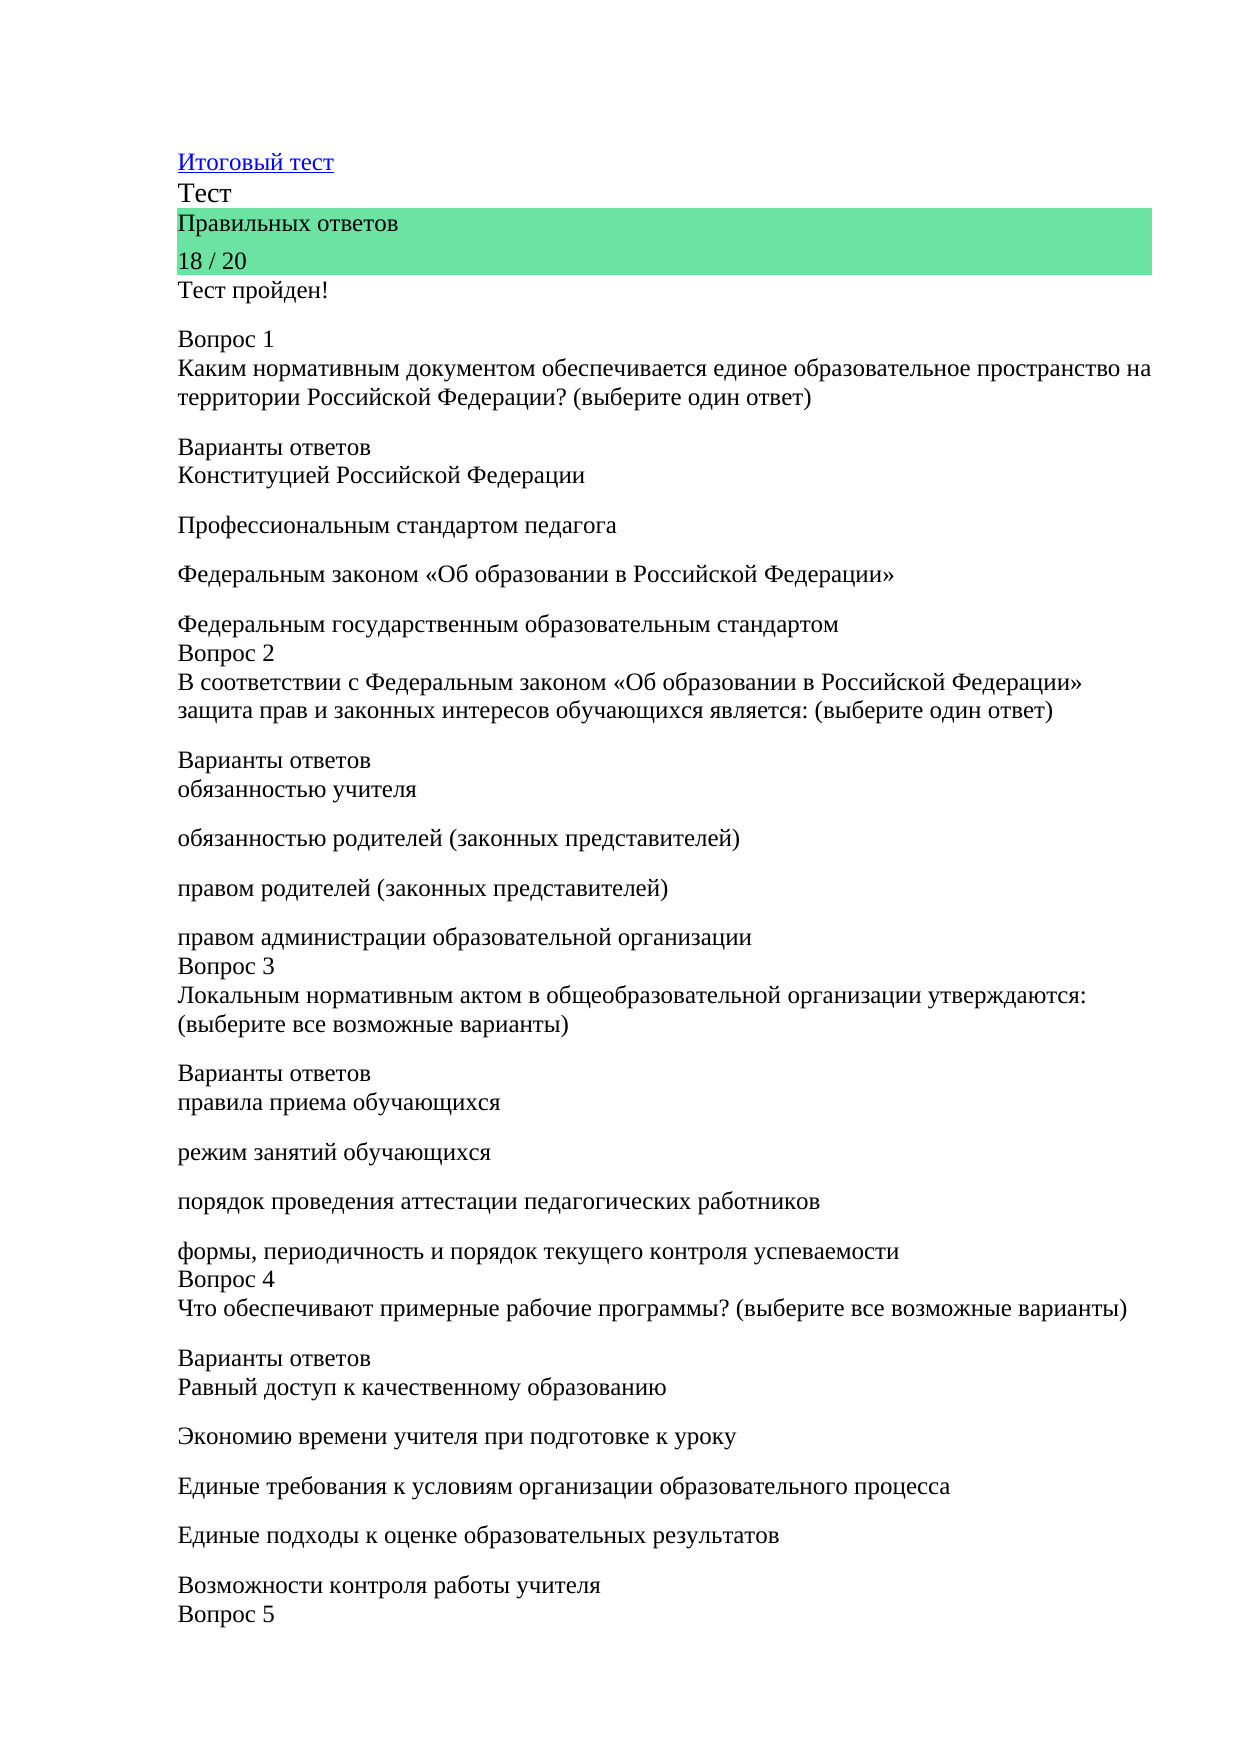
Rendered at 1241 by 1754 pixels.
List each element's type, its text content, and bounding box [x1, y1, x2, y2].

text правом администрации образовательной организации [177, 922, 1152, 951]
text обязанностью учителя [177, 774, 1152, 802]
text Тест пройден! [177, 275, 1152, 304]
text Варианты ответов [177, 1058, 1152, 1087]
text Вопрос 1 [177, 324, 1152, 353]
text Экономию времени учителя при подготовке к уроку [177, 1421, 1152, 1450]
text Равный доступ к качественному образованию [177, 1372, 1152, 1400]
text Что обеспечивают примерные рабочие программы? (выберите все возможные варианты) [177, 1293, 1152, 1322]
text Единые подходы к оценке образовательных результатов [177, 1520, 1152, 1549]
text режим занятий обучающихся [177, 1137, 1152, 1165]
text Вопрос 2 [177, 638, 1152, 667]
text Варианты ответов [177, 432, 1152, 460]
text обязанностью родителей (законных представителей) [177, 823, 1152, 852]
text Тест [177, 176, 1152, 208]
text правом родителей (законных представителей) [177, 873, 1152, 902]
text формы, периодичность и порядок текущего контроля успеваемости [177, 1236, 1152, 1264]
text Вопрос 3 [177, 951, 1152, 980]
text Конституцией Российской Федерации [177, 460, 1152, 489]
text правила приема обучающихся [177, 1087, 1152, 1116]
text Правильных ответов [177, 208, 1152, 237]
text порядок проведения аттестации педагогических работников [177, 1186, 1152, 1215]
text Единые требования к условиям организации образовательного процесса [177, 1471, 1152, 1499]
text Итоговый тест [177, 118, 1152, 176]
text Возможности контроля работы учителя [177, 1570, 1152, 1599]
text Варианты ответов [177, 745, 1152, 774]
text Профессиональным стандартом педагога [177, 510, 1152, 539]
text Локальным нормативным актом в общеобразовательной организации утверждаются: (выберите все возможные варианты) [177, 980, 1152, 1037]
text 18 / 20 [177, 246, 1152, 275]
text Варианты ответов [177, 1343, 1152, 1372]
text Федеральным государственным образовательным стандартом [177, 609, 1152, 638]
text Каким нормативным документом обеспечивается единое образовательное пространство на территории Российской Федерации? (выберите один ответ) [177, 353, 1152, 411]
text Вопрос 5 [177, 1599, 1152, 1627]
text В соответствии с Федеральным законом «Об образовании в Российской Федерации» защита прав и законных интересов обучающихся является: (выберите один ответ) [177, 667, 1152, 724]
text Федеральным законом «Об образовании в Российской Федерации» [177, 559, 1152, 588]
text Вопрос 4 [177, 1264, 1152, 1293]
